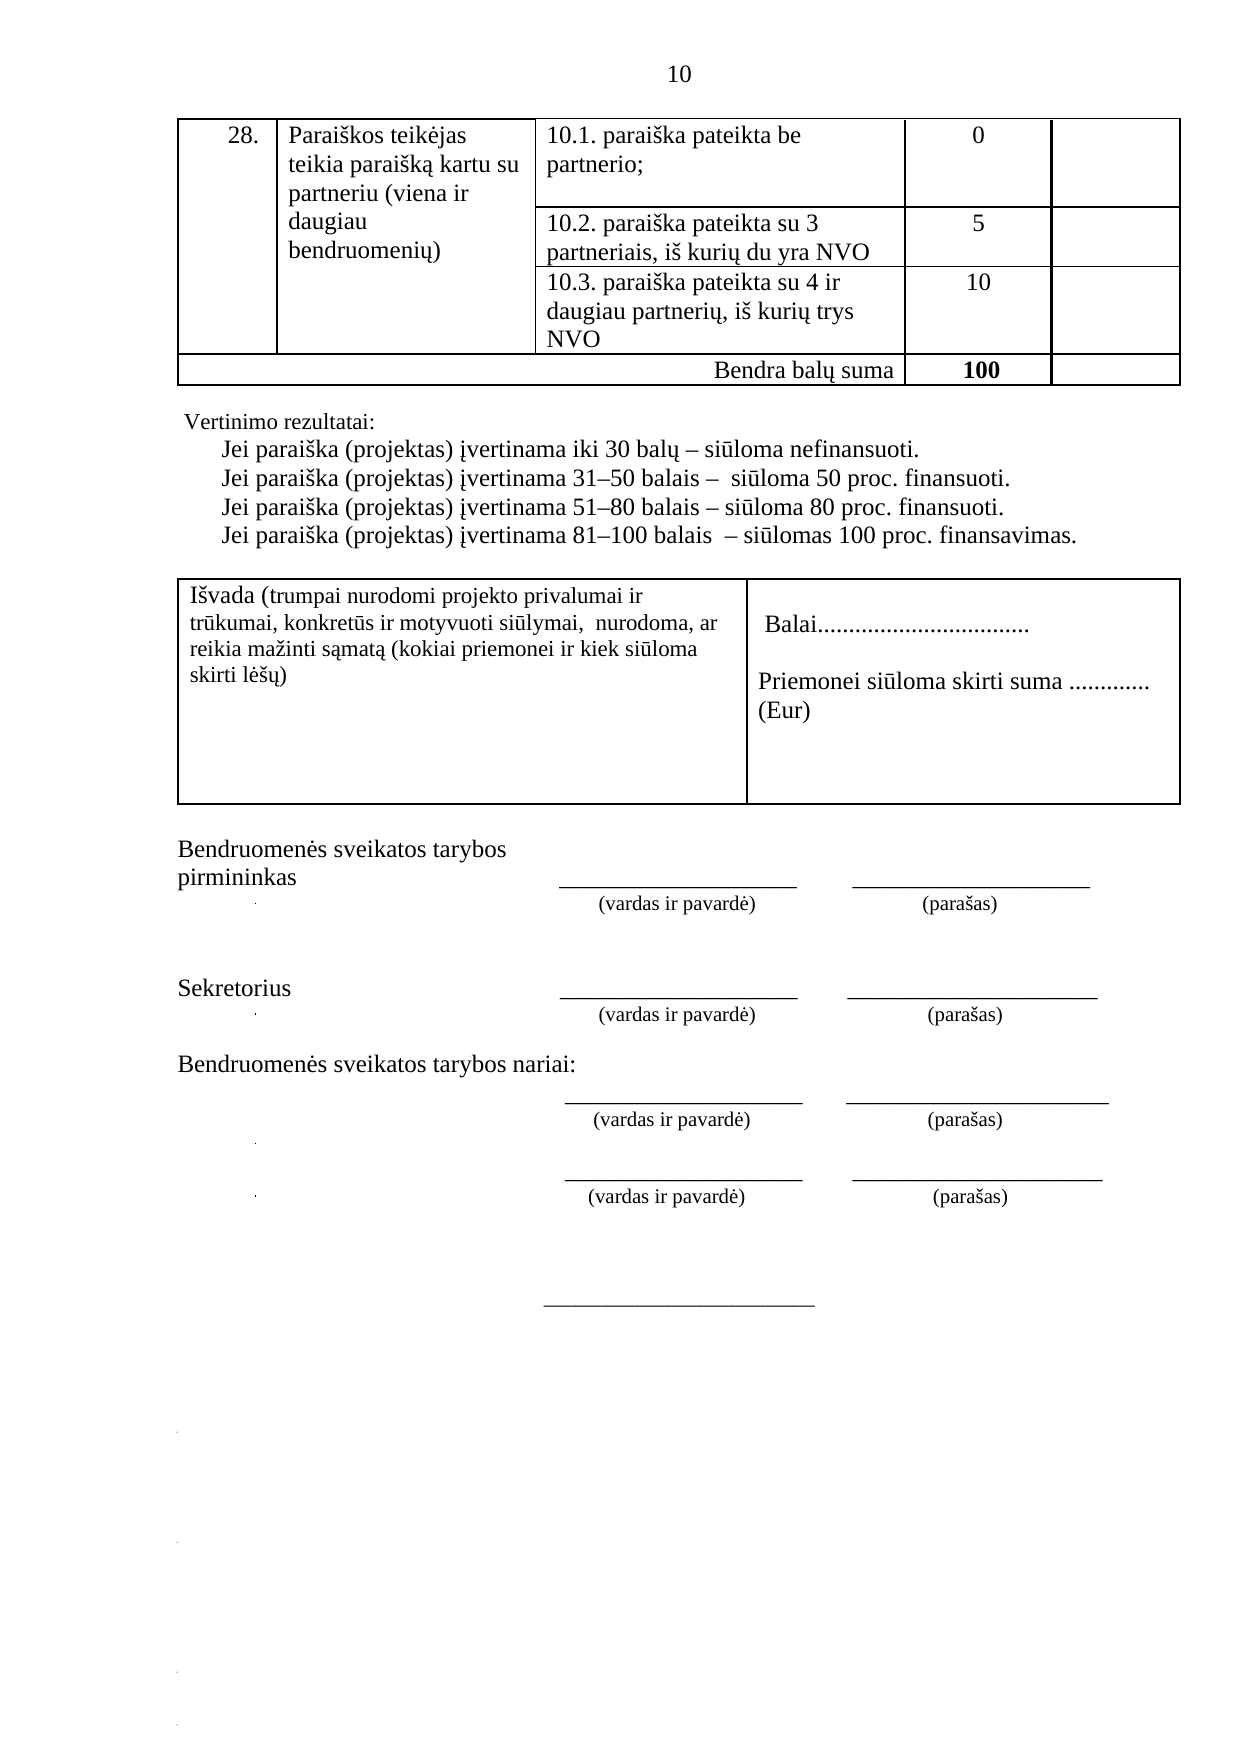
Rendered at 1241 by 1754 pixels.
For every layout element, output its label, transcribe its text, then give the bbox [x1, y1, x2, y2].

table_cell 10.3. paraiška pateikta su 4 ir daugiau partnerių, iš kurių trys NVO [536, 267, 904, 353]
table_cell [1053, 355, 1179, 384]
table_cell [1051, 119, 1179, 206]
text Bendruomenės sveikatos tarybos [177, 834, 1181, 862]
table_cell [1053, 208, 1179, 266]
text Bendruomenės sveikatos tarybos nariai: [177, 1049, 1181, 1078]
table_header Išvada (trumpai nurodomi projekto privalumai ir trūkumai, konkretūs ir motyvuoti siūlymai, nurodoma, ar reikia mažinti sąmatą (kokiai priemonei ir kiek siūloma skirti lėšų) [179, 580, 746, 803]
text Jei paraiška (projektas) įvertinama 81–100 balais – siūlomas 100 proc. finansavimas. [177, 520, 1181, 549]
table_cell [179, 120, 276, 353]
text Jei paraiška (projektas) įvertinama 31–50 balais – siūloma 50 proc. finansuoti. [177, 463, 1181, 492]
table_cell 100 [906, 355, 1050, 384]
table_cell 10.2. paraiška pateikta su 3 partneriais, iš kurių du yra NVO [536, 208, 904, 266]
text Jei paraiška (projektas) įvertinama iki 30 balų – siūloma nefinansuoti. [177, 434, 1181, 463]
table_cell 0 [905, 119, 1051, 206]
text pirmininkas ___________________ ___________________ [177, 862, 1181, 891]
text (vardas ir pavardė) (parašas) [252, 1184, 1181, 1208]
table_cell 10.1. paraiška pateikta be partnerio; [536, 119, 905, 206]
text Jei paraiška (projektas) įvertinama 51–80 balais – siūloma 80 proc. finansuoti. [177, 492, 1181, 520]
text __________________________ [177, 1285, 1181, 1309]
table_cell [1053, 267, 1179, 353]
text ___________________ ____________________ [177, 1155, 1181, 1184]
table_cell Paraiškos teikėjas teikia paraišką kartu su partneriu (viena ir daugiau bendruomenių) [278, 120, 535, 353]
text ___________________ _____________________ [177, 1078, 1181, 1107]
text (vardas ir pavardė) (parašas) [252, 1107, 1181, 1131]
table_cell Bendra balų suma [179, 355, 904, 384]
text (vardas ir pavardė) (parašas) [252, 1001, 1181, 1026]
text Vertinimo rezultatai: [177, 408, 1181, 434]
table_cell 10 [906, 267, 1050, 353]
table_cell 5 [906, 208, 1050, 266]
text (vardas ir pavardė) (parašas) [252, 891, 1181, 915]
table_header Balai.................................. Priemonei siūloma skirti suma ............. (Eur) [748, 580, 1179, 803]
text Sekretorius ___________________ ____________________ [177, 973, 1181, 1001]
